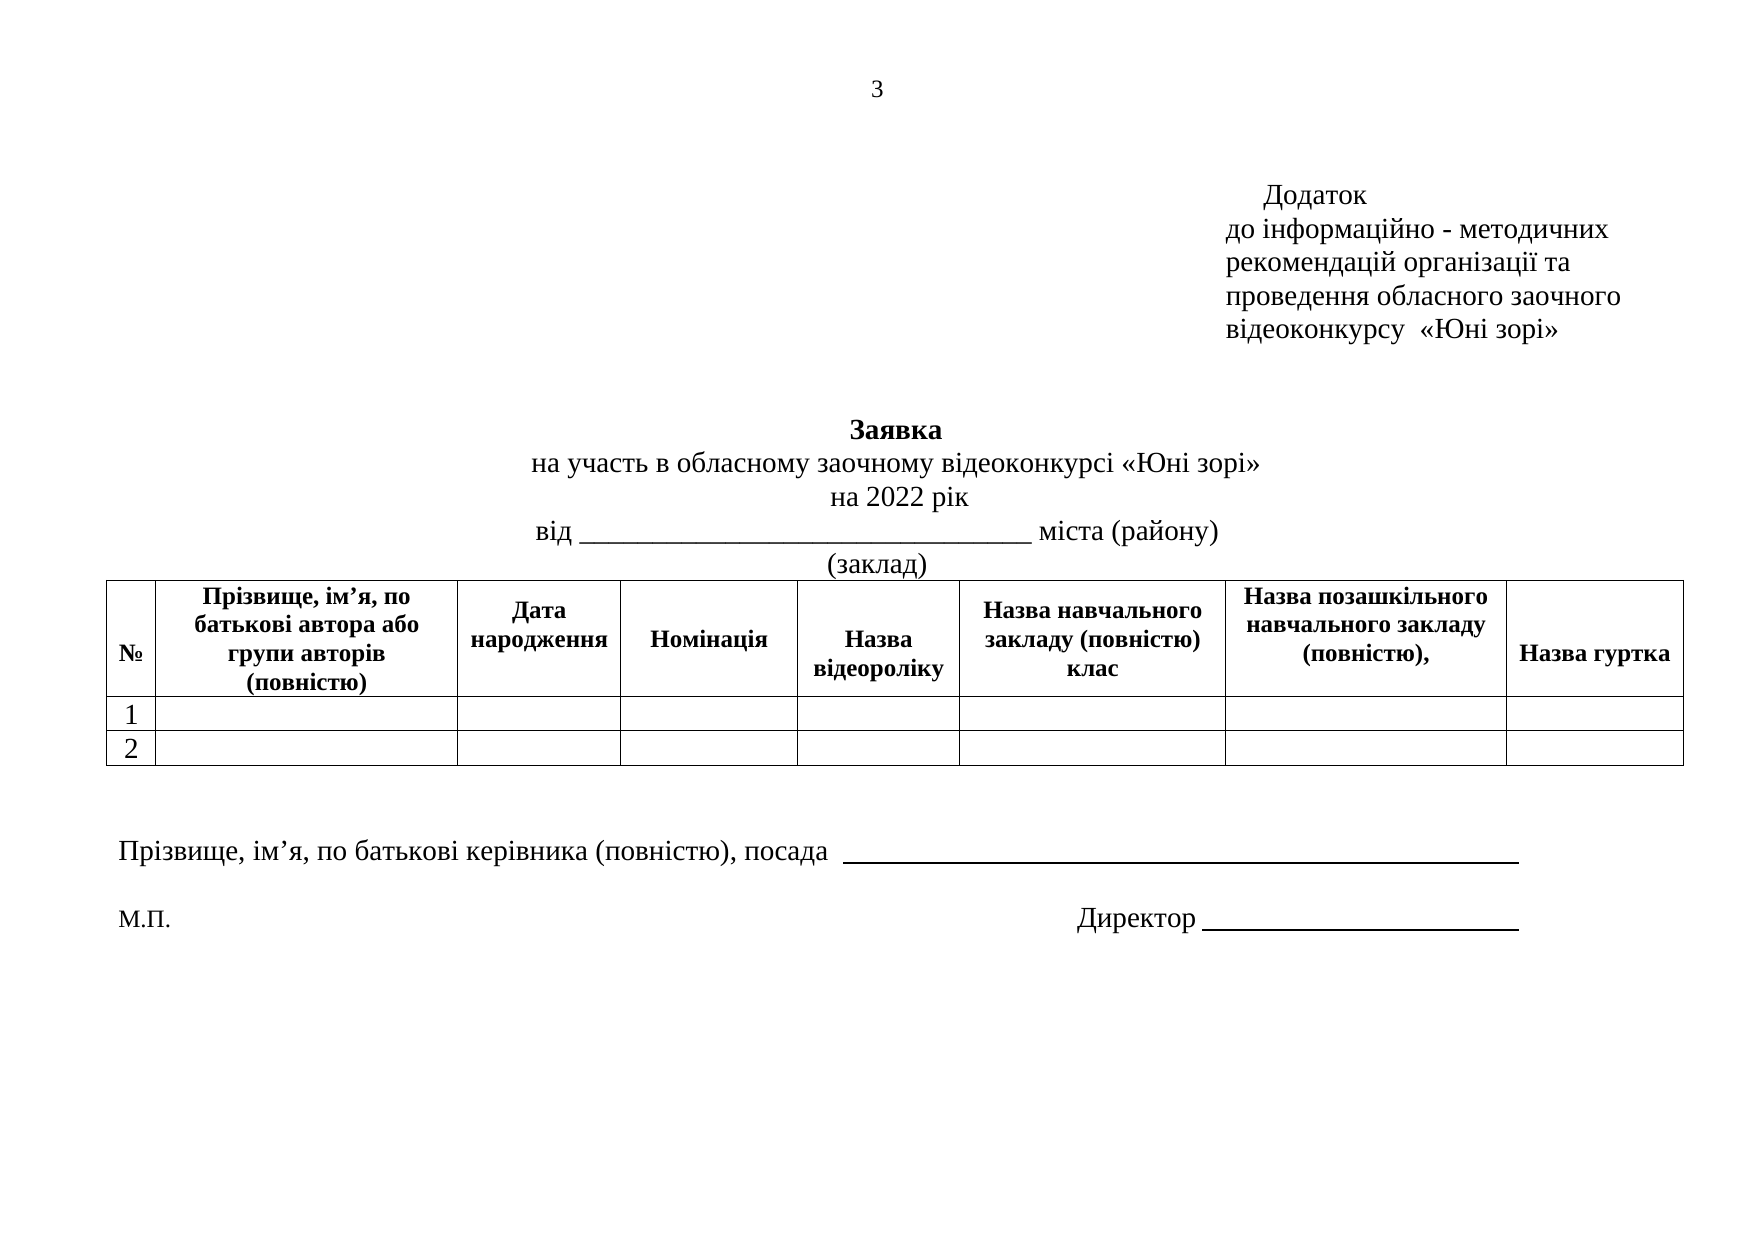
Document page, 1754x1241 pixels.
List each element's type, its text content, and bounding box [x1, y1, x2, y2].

text Додаток [1226, 177, 1636, 211]
table_cell [798, 697, 959, 730]
table_header Номінація [621, 581, 797, 696]
table_header Назва відеороліку [798, 581, 959, 696]
table_cell [458, 697, 620, 730]
table_cell [960, 731, 1225, 765]
text до інформаційно - методичних рекомендацій організації та проведення обласного заочного відеоконкурсу «Юні зорі» [1226, 211, 1636, 345]
table_cell [1507, 697, 1683, 730]
table_cell [156, 731, 457, 765]
text Прізвище, ім’я, по батькові керівника (повністю), посада [118, 833, 1636, 867]
table_cell [156, 697, 457, 730]
text від _______________________________ міста (району) [118, 513, 1636, 546]
text (заклад) [118, 546, 1636, 580]
text М.П. Директор [118, 900, 1636, 934]
table_cell [798, 731, 959, 765]
table_cell [621, 697, 797, 730]
table_cell 1 [107, 697, 155, 730]
table_cell 2 [107, 731, 155, 765]
table_header № [107, 581, 155, 696]
table_header Дата народження [458, 581, 620, 696]
text Заявка [118, 412, 1636, 446]
table_cell [458, 731, 620, 765]
table_cell [1507, 731, 1683, 765]
table_cell [1226, 731, 1506, 765]
table_cell [621, 731, 797, 765]
table_header Назва навчального закладу (повністю) клас [960, 581, 1225, 696]
text на участь в обласному заочному відеоконкурсі «Юні зорі» [118, 446, 1636, 479]
table_header Назва гуртка [1507, 581, 1683, 696]
table_header Назва позашкільного навчального закладу (повністю), [1226, 581, 1506, 696]
table_header Прізвище, ім’я, по батькові автора або групи авторів (повністю) [156, 581, 457, 696]
table_cell [1226, 697, 1506, 730]
text на 2022 рік [118, 479, 1636, 513]
table_cell [960, 697, 1225, 730]
